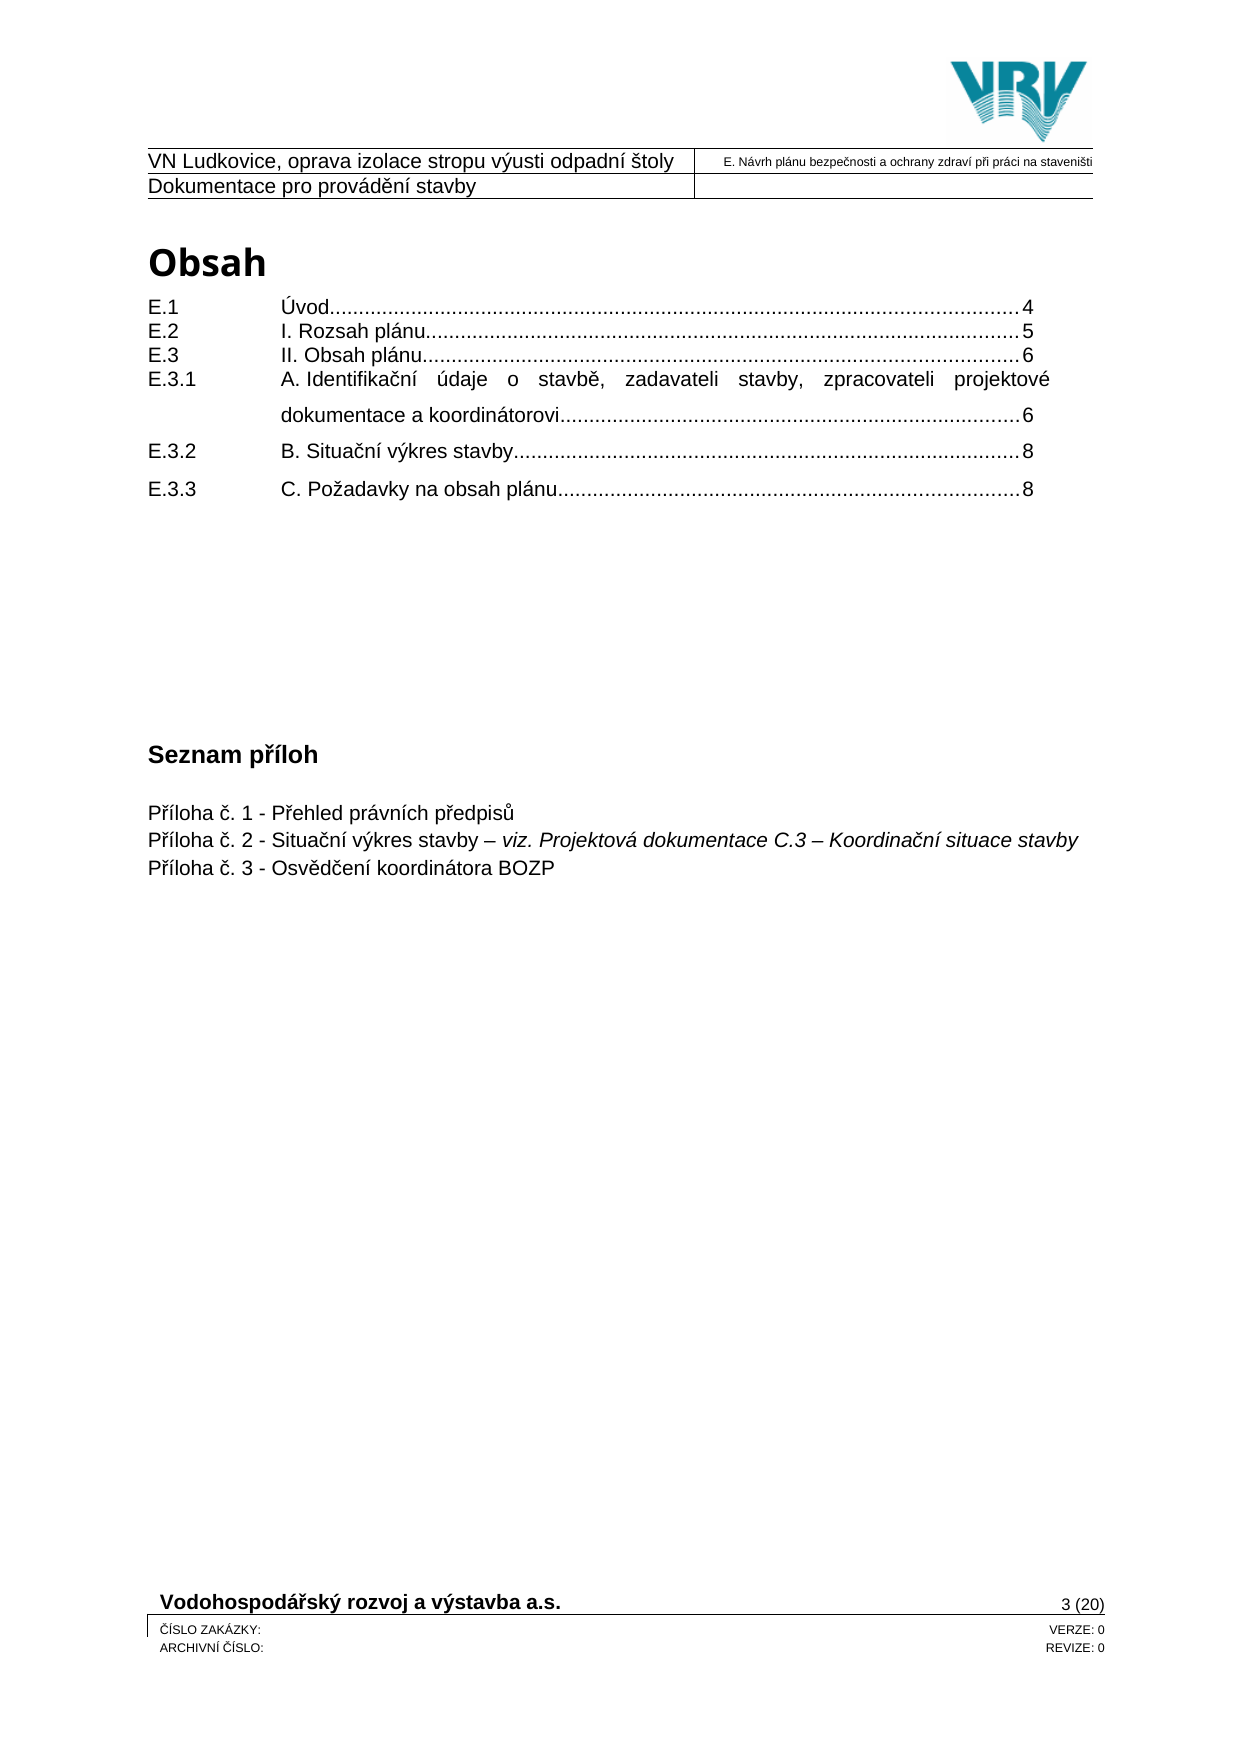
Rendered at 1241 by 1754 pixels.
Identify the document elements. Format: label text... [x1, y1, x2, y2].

text Příloha č. 2 - Situační výkres stavby – viz. Projektová dokumentace C.3 – Koordinační situace stavby [148, 828, 1092, 852]
text Příloha č. 3 - Osvědčení koordinátora BOZP [148, 856, 1092, 879]
text E.2 I. Rozsah plánu 5 [148, 319, 1051, 343]
text Seznam příloh [148, 740, 1092, 769]
text E.3 II. Obsah plánu 6 [148, 343, 1051, 367]
text E.3.3 C. Požadavky na obsah plánu 8 [148, 477, 1051, 501]
text E.1 Úvod 4 [148, 295, 1051, 319]
text E.3.2 B. Situační výkres stavby 8 [148, 439, 1051, 463]
text Příloha č. 1 - Přehled právních předpisů [148, 801, 1092, 824]
picture [946, 57, 1093, 147]
text E.3.1 A. Identifikační údaje o stavbě, zadavateli stavby, zpracovateli projektové dokumentace a koordinátorovi 6 [148, 367, 1051, 427]
subtitle Obsah [148, 236, 1092, 287]
